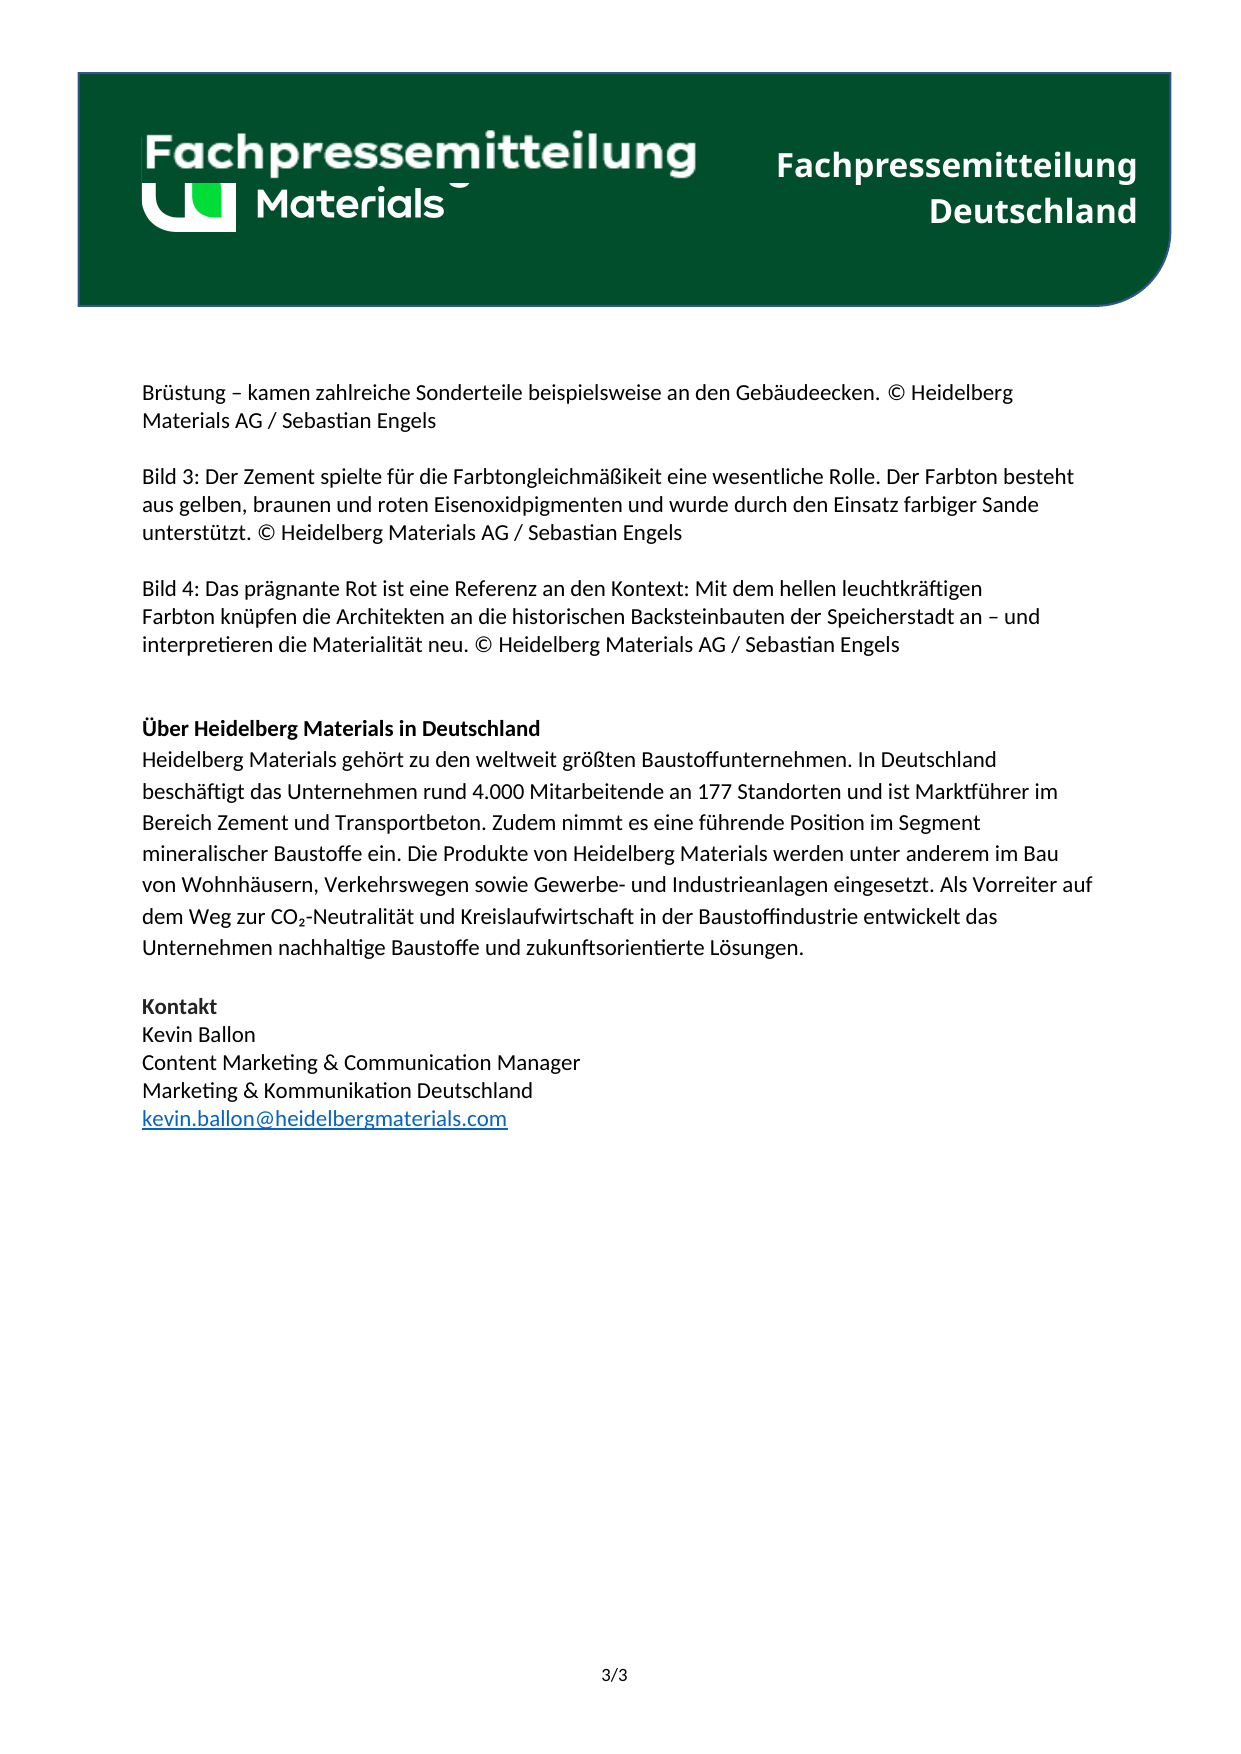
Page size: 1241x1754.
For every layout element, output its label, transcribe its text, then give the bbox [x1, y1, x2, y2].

text Über Heidelberg Materials in Deutschland [142, 714, 1098, 742]
text kevin.ballon@heidelbergmaterials.com [142, 1104, 1098, 1132]
text Bild 4: Das prägnante Rot ist eine Referenz an den Kontext: Mit dem hellen leuchtkräftigen [142, 574, 1098, 602]
text Farbton knüpfen die Architekten an die historischen Backsteinbauten der Speicherstadt an – und interpretieren die Materialität neu. © Heidelberg Materials AG / Sebastian Engels [142, 602, 1098, 658]
text Bild 3: Der Zement spielte für die Farbtongleichmäßikeit eine wesentliche Rolle. Der Farbton besteht aus gelben, braunen und roten Eisenoxidpigmenten und wurde durch den Einsatz farbiger Sande unterstützt. © Heidelberg Materials AG / Sebastian Engels [142, 462, 1098, 546]
text Kontakt [142, 992, 1098, 1020]
text Content Marketing & Communication Manager [142, 1048, 1098, 1076]
picture [141, 130, 705, 232]
text Heidelberg Materials gehört zu den weltweit größten Baustoffunternehmen. In Deutschland beschäftigt das Unternehmen rund 4.000 Mitarbeitende an 177 Standorten und ist Marktführer im Bereich Zement und Transportbeton. Zudem nimmt es eine führende Position im Segment mineralischer Baustoffe ein. Die Produkte von Heidelberg Materials werden unter anderem im Bau von Wohnhäusern, Verkehrswegen sowie Gewerbe- und Industrieanlagen eingesetzt. Als Vorreiter auf dem Weg zur CO₂-Neutralität und Kreislaufwirtschaft in der Baustoffindustrie entwickelt das Unternehmen nachhaltige Baustoffe und zukunftsorientierte Lösungen. [142, 742, 1098, 961]
text Kevin Ballon [142, 1020, 1098, 1048]
text Marketing & Kommunikation Deutschland [142, 1076, 1098, 1104]
